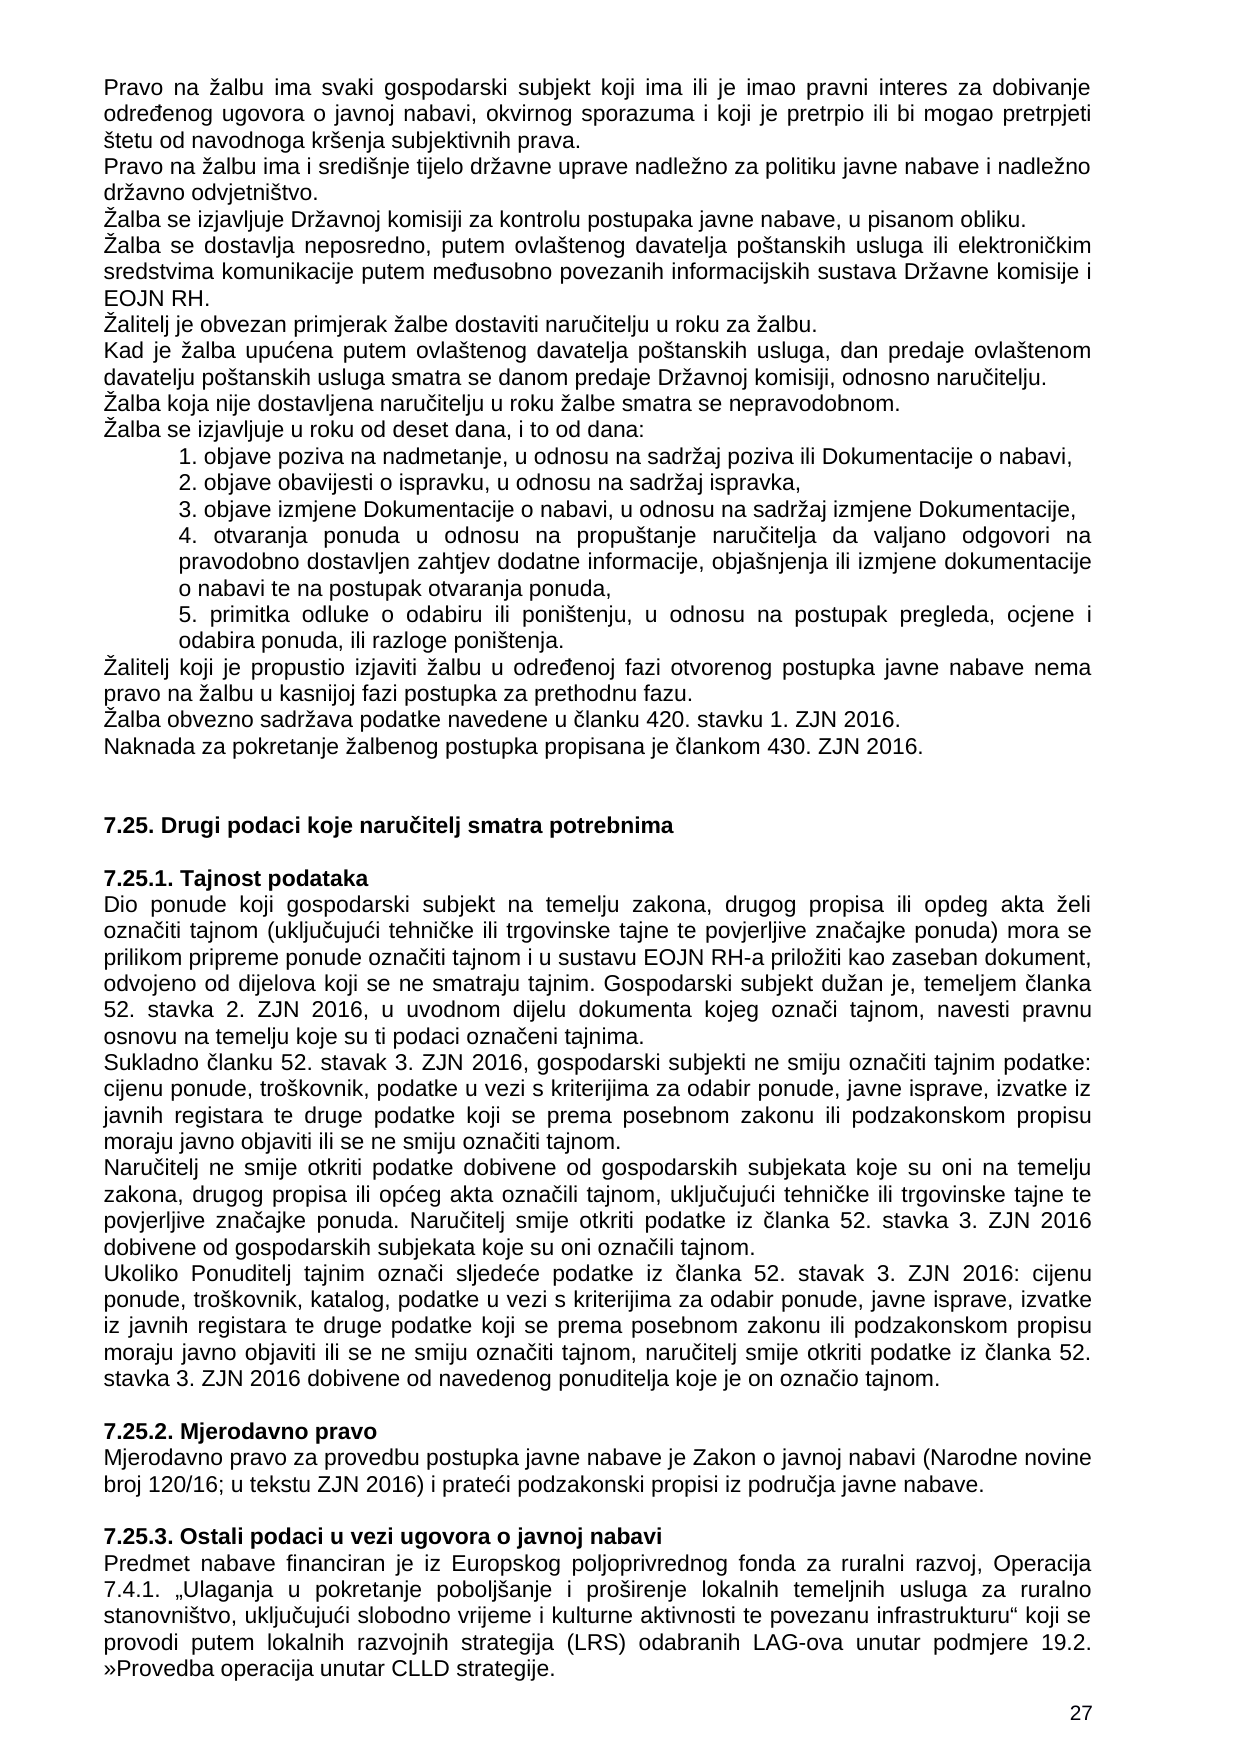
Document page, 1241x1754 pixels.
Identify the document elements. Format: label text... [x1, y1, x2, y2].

text Pravo na žalbu ima svaki gospodarski subjekt koji ima ili je imao pravni interes za dobivanje određenog ugovora o javnoj nabavi, okvirnog sporazuma i koji je pretrpio ili bi mogao pretrpjeti štetu od navodnoga kršenja subjektivnih prava. [103, 74, 1092, 153]
text 2. objave obavijesti o ispravku, u odnosu na sadržaj ispravka, [178, 469, 1092, 496]
text Predmet nabave financiran je iz Europskog poljoprivrednog fonda za ruralni razvoj, Operacija 7.4.1. „Ulaganja u pokretanje poboljšanje i proširenje lokalnih temeljnih usluga za ruralno stanovništvo, uključujući slobodno vrijeme i kulturne aktivnosti te povezanu infrastrukturu“ koji se provodi putem lokalnih razvojnih strategija (LRS) odabranih LAG-ova unutar podmjere 19.2. »Provedba operacija unutar CLLD strategije. [103, 1550, 1092, 1681]
text Žalba se izjavljuje u roku od deset dana, i to od dana: [103, 416, 1092, 443]
text Kad je žalba upućena putem ovlaštenog davatelja poštanskih usluga, dan predaje ovlaštenom davatelju poštanskih usluga smatra se danom predaje Državnoj komisiji, odnosno naručitelju. [103, 337, 1092, 390]
text Dio ponude koji gospodarski subjekt na temelju zakona, drugog propisa ili opdeg akta želi označiti tajnom (uključujući tehničke ili trgovinske tajne te povjerljive značajke ponuda) mora se prilikom pripreme ponude označiti tajnom i u sustavu EOJN RH-a priložiti kao zaseban dokument, odvojeno od dijelova koji se ne smatraju tajnim. Gospodarski subjekt dužan je, temeljem članka 52. stavka 2. ZJN 2016, u uvodnom dijelu dokumenta kojeg označi tajnom, navesti pravnu osnovu na temelju koje su ti podaci označeni tajnima. [103, 891, 1092, 1049]
text Žalitelj koji je propustio izjaviti žalbu u određenoj fazi otvorenog postupka javne nabave nema pravo na žalbu u kasnijoj fazi postupka za prethodnu fazu. [103, 654, 1092, 706]
text Žalitelj je obvezan primjerak žalbe dostaviti naručitelju u roku za žalbu. [103, 311, 1092, 337]
text 7.25.1. Tajnost podataka [103, 864, 1092, 891]
text Ukoliko Ponuditelj tajnim označi sljedeće podatke iz članka 52. stavak 3. ZJN 2016: cijenu ponude, troškovnik, katalog, podatke u vezi s kriterijima za odabir ponude, javne isprave, izvatke iz javnih registara te druge podatke koji se prema posebnom zakonu ili podzakonskom propisu moraju javno objaviti ili se ne smiju označiti tajnom, naručitelj smije otkriti podatke iz članka 52. stavka 3. ZJN 2016 dobivene od navedenog ponuditelja koje je on označio tajnom. [103, 1260, 1092, 1392]
text Žalba se dostavlja neposredno, putem ovlaštenog davatelja poštanskih usluga ili elektroničkim sredstvima komunikacije putem međusobno povezanih informacijskih sustava Državne komisije i EOJN RH. [103, 232, 1092, 311]
text Žalba obvezno sadržava podatke navedene u članku 420. stavku 1. ZJN 2016. [103, 706, 1092, 733]
text Naknada za pokretanje žalbenog postupka propisana je člankom 430. ZJN 2016. [103, 733, 1092, 759]
text 3. objave izmjene Dokumentacije o nabavi, u odnosu na sadržaj izmjene Dokumentacije, [178, 496, 1092, 522]
text Pravo na žalbu ima i središnje tijelo državne uprave nadležno za politiku javne nabave i nadležno državno odvjetništvo. [103, 153, 1092, 206]
text 1. objave poziva na nadmetanje, u odnosu na sadržaj poziva ili Dokumentacije o nabavi, [178, 443, 1092, 469]
text Mjerodavno pravo za provedbu postupka javne nabave je Zakon o javnoj nabavi (Narodne novine broj 120/16; u tekstu ZJN 2016) i prateći podzakonski propisi iz područja javne nabave. [103, 1444, 1092, 1497]
text Sukladno članku 52. stavak 3. ZJN 2016, gospodarski subjekti ne smiju označiti tajnim podatke: cijenu ponude, troškovnik, podatke u vezi s kriterijima za odabir ponude, javne isprave, izvatke iz javnih registara te druge podatke koji se prema posebnom zakonu ili podzakonskom propisu moraju javno objaviti ili se ne smiju označiti tajnom. [103, 1049, 1092, 1154]
text 4. otvaranja ponuda u odnosu na propuštanje naručitelja da valjano odgovori na pravodobno dostavljen zahtjev dodatne informacije, objašnjenja ili izmjene dokumentacije o nabavi te na postupak otvaranja ponuda, [178, 522, 1092, 601]
text Žalba se izjavljuje Državnoj komisiji za kontrolu postupaka javne nabave, u pisanom obliku. [103, 206, 1092, 232]
text 5. primitka odluke o odabiru ili poništenju, u odnosu na postupak pregleda, ocjene i odabira ponuda, ili razloge poništenja. [178, 601, 1092, 654]
text 7.25.3. Ostali podaci u vezi ugovora o javnoj nabavi [103, 1523, 1092, 1550]
text Naručitelj ne smije otkriti podatke dobivene od gospodarskih subjekata koje su oni na temelju zakona, drugog propisa ili općeg akta označili tajnom, uključujući tehničke ili trgovinske tajne te povjerljive značajke ponuda. Naručitelj smije otkriti podatke iz članka 52. stavka 3. ZJN 2016 dobivene od gospodarskih subjekata koje su oni označili tajnom. [103, 1154, 1092, 1260]
text Žalba koja nije dostavljena naručitelju u roku žalbe smatra se nepravodobnom. [103, 390, 1092, 416]
text 7.25. Drugi podaci koje naručitelj smatra potrebnima [103, 812, 1092, 838]
text 7.25.2. Mjerodavno pravo [103, 1418, 1092, 1444]
